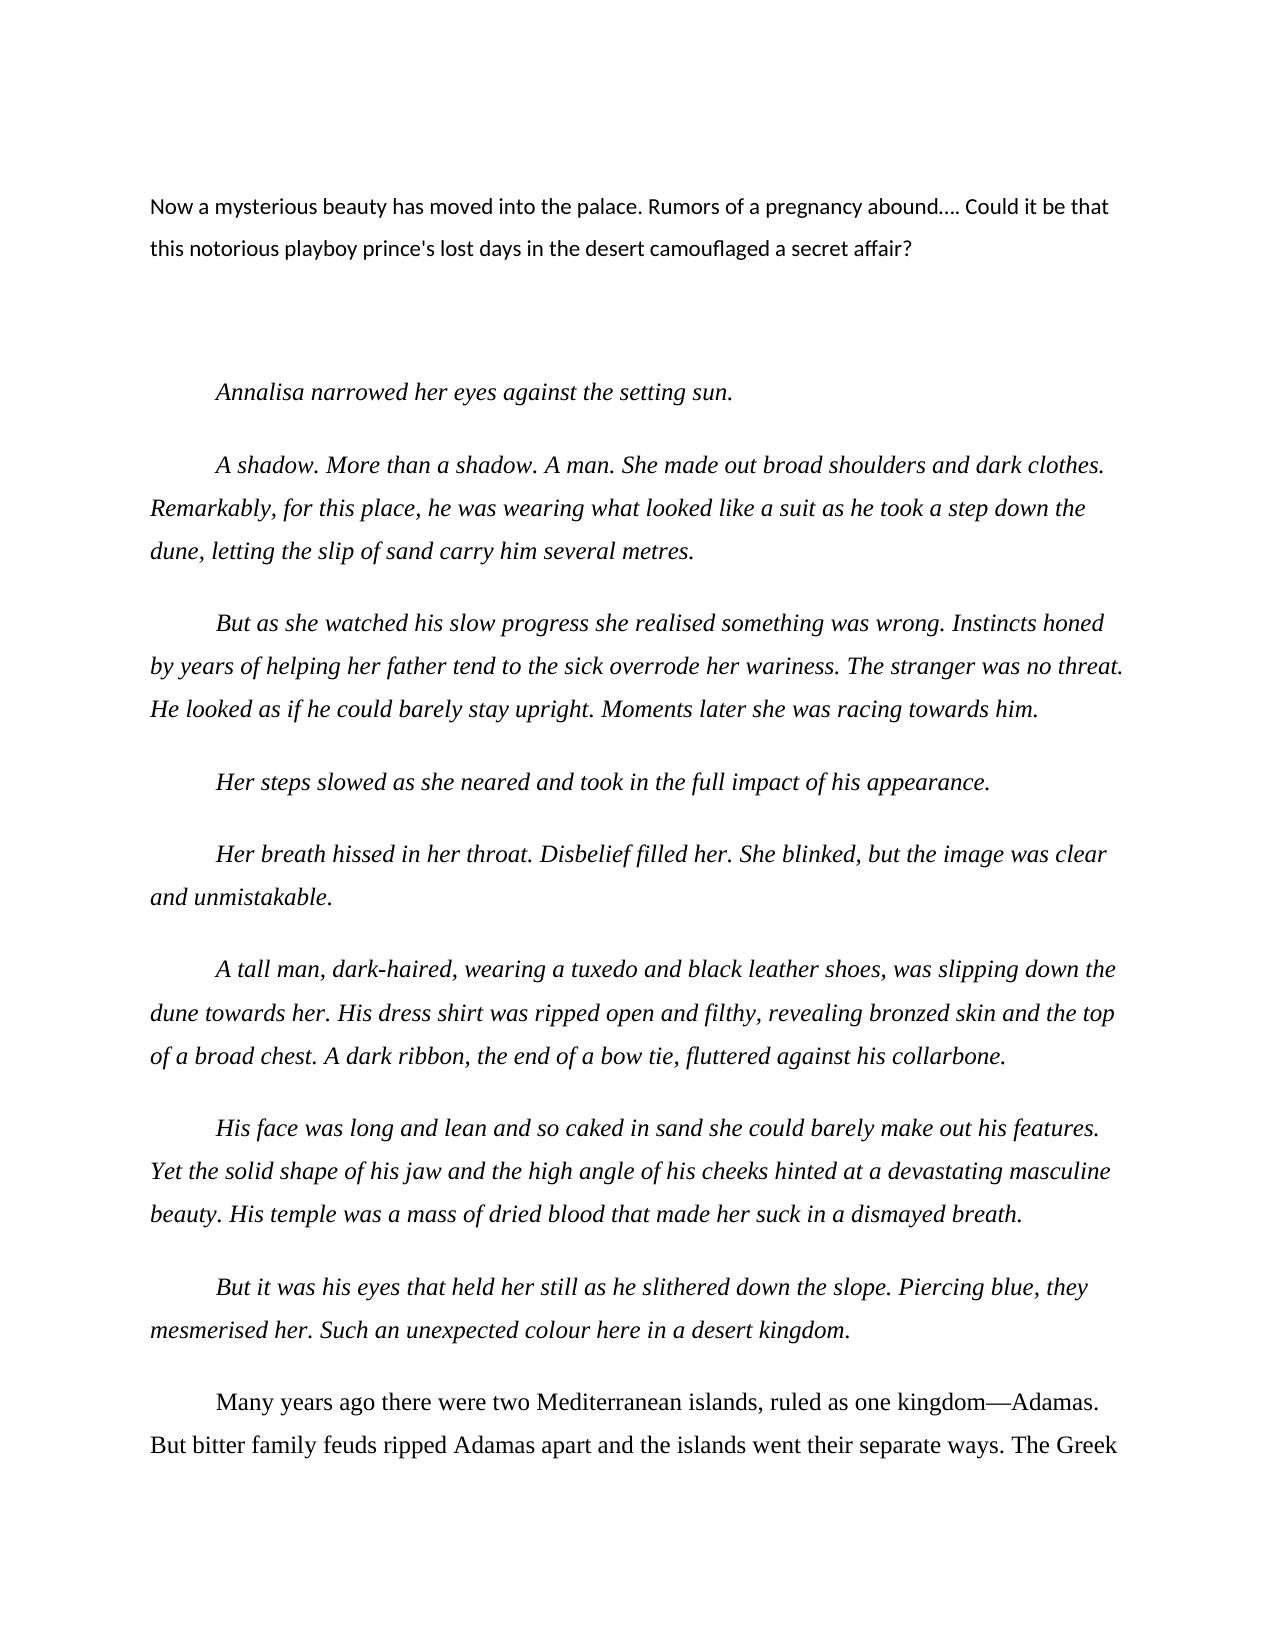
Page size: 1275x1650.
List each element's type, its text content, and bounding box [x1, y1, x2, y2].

text But it was his eyes that held her still as he slithered down the slope. Piercing blue, they mesmerised her. Such an unexpected colour here in a desert kingdom. [150, 1272, 1125, 1343]
text A shadow. More than a shadow. A man. She made out broad shoulders and dark clothes. Remarkably, for this place, he was wearing what looked like a suit as he took a step down the dune, letting the slip of sand carry him several metres. [150, 450, 1125, 565]
text Her steps slowed as she neared and took in the full impact of his appearance. [150, 767, 1125, 796]
text But as she watched his slow progress she realised something was wrong. Instincts honed by years of helping her father tend to the sick overrode her wariness. The stranger was no threat. He looked as if he could barely stay upright. Moments later she was racing towards him. [150, 608, 1125, 723]
text Annalisa narrowed her eyes against the setting sun. [150, 377, 1125, 406]
text A tall man, dark-haired, wearing a tuxedo and black leather shoes, was slipping down the dune towards her. His dress shirt was ripped open and filthy, revealing bronzed skin and the top of a broad chest. A dark ribbon, the end of a bow tie, fluttered against his collarbone. [150, 954, 1125, 1069]
text His face was long and lean and so caked in sand she could barely make out his features. Yet the solid shape of his jaw and the high angle of his cheeks hinted at a devastating masculine beauty. His temple was a mass of dried blood that made her suck in a dismayed breath. [150, 1113, 1125, 1228]
text Her breath hissed in her throat. Disbelief filled her. She blinked, but the image was clear and unmistakable. [150, 839, 1125, 911]
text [150, 150, 1125, 262]
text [150, 1387, 1125, 1459]
